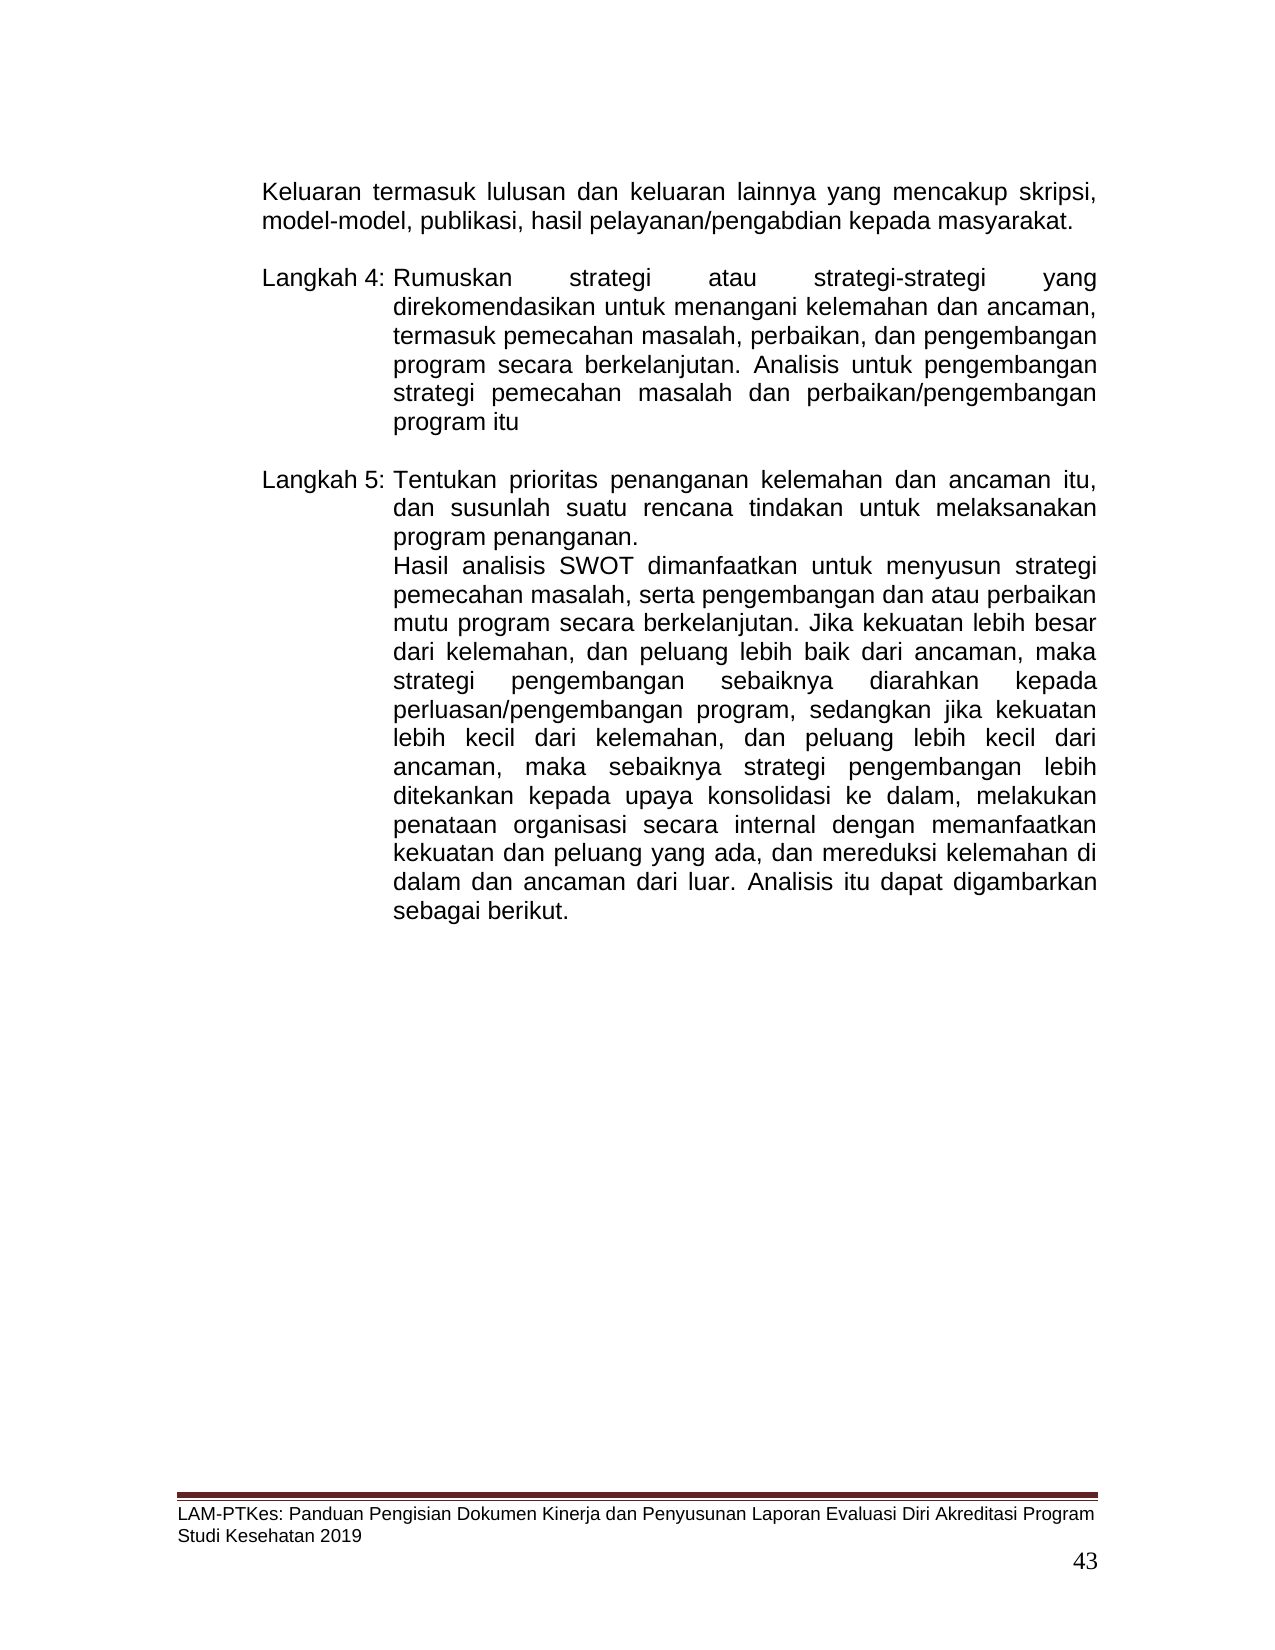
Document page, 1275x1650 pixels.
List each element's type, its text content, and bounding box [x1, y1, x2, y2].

text Langkah 4: Rumuskan strategi atau strategi-strategi yang direkomendasikan untuk menangani kelemahan dan ancaman, termasuk pemecahan masalah, perbaikan, dan pengembangan program secara berkelanjutan. Analisis untuk pengembangan strategi pemecahan masalah dan perbaikan/pengembangan program itu [262, 263, 1098, 436]
text Langkah 5: Tentukan prioritas penanganan kelemahan dan ancaman itu, dan susunlah suatu rencana tindakan untuk melaksanakan program penanganan. [262, 465, 1098, 551]
text Keluaran termasuk lulusan dan keluaran lainnya yang mencakup skripsi, model-model, publikasi, hasil pelayanan/pengabdian kepada masyarakat. [262, 177, 1098, 235]
text Hasil analisis SWOT dimanfaatkan untuk menyusun strategi pemecahan masalah, serta pengembangan dan atau perbaikan mutu program secara berkelanjutan. Jika kekuatan lebih besar dari kelemahan, dan peluang lebih baik dari ancaman, maka strategi pengembangan sebaiknya diarahkan kepada perluasan/pengembangan program, sedangkan jika kekuatan lebih kecil dari kelemahan, dan peluang lebih kecil dari ancaman, maka sebaiknya strategi pengembangan lebih ditekankan kepada upaya konsolidasi ke dalam, melakukan penataan organisasi secara internal dengan memanfaatkan kekuatan dan peluang yang ada, dan mereduksi kelemahan di dalam dan ancaman dari luar. Analisis itu dapat digambarkan sebagai berikut. [393, 551, 1098, 925]
